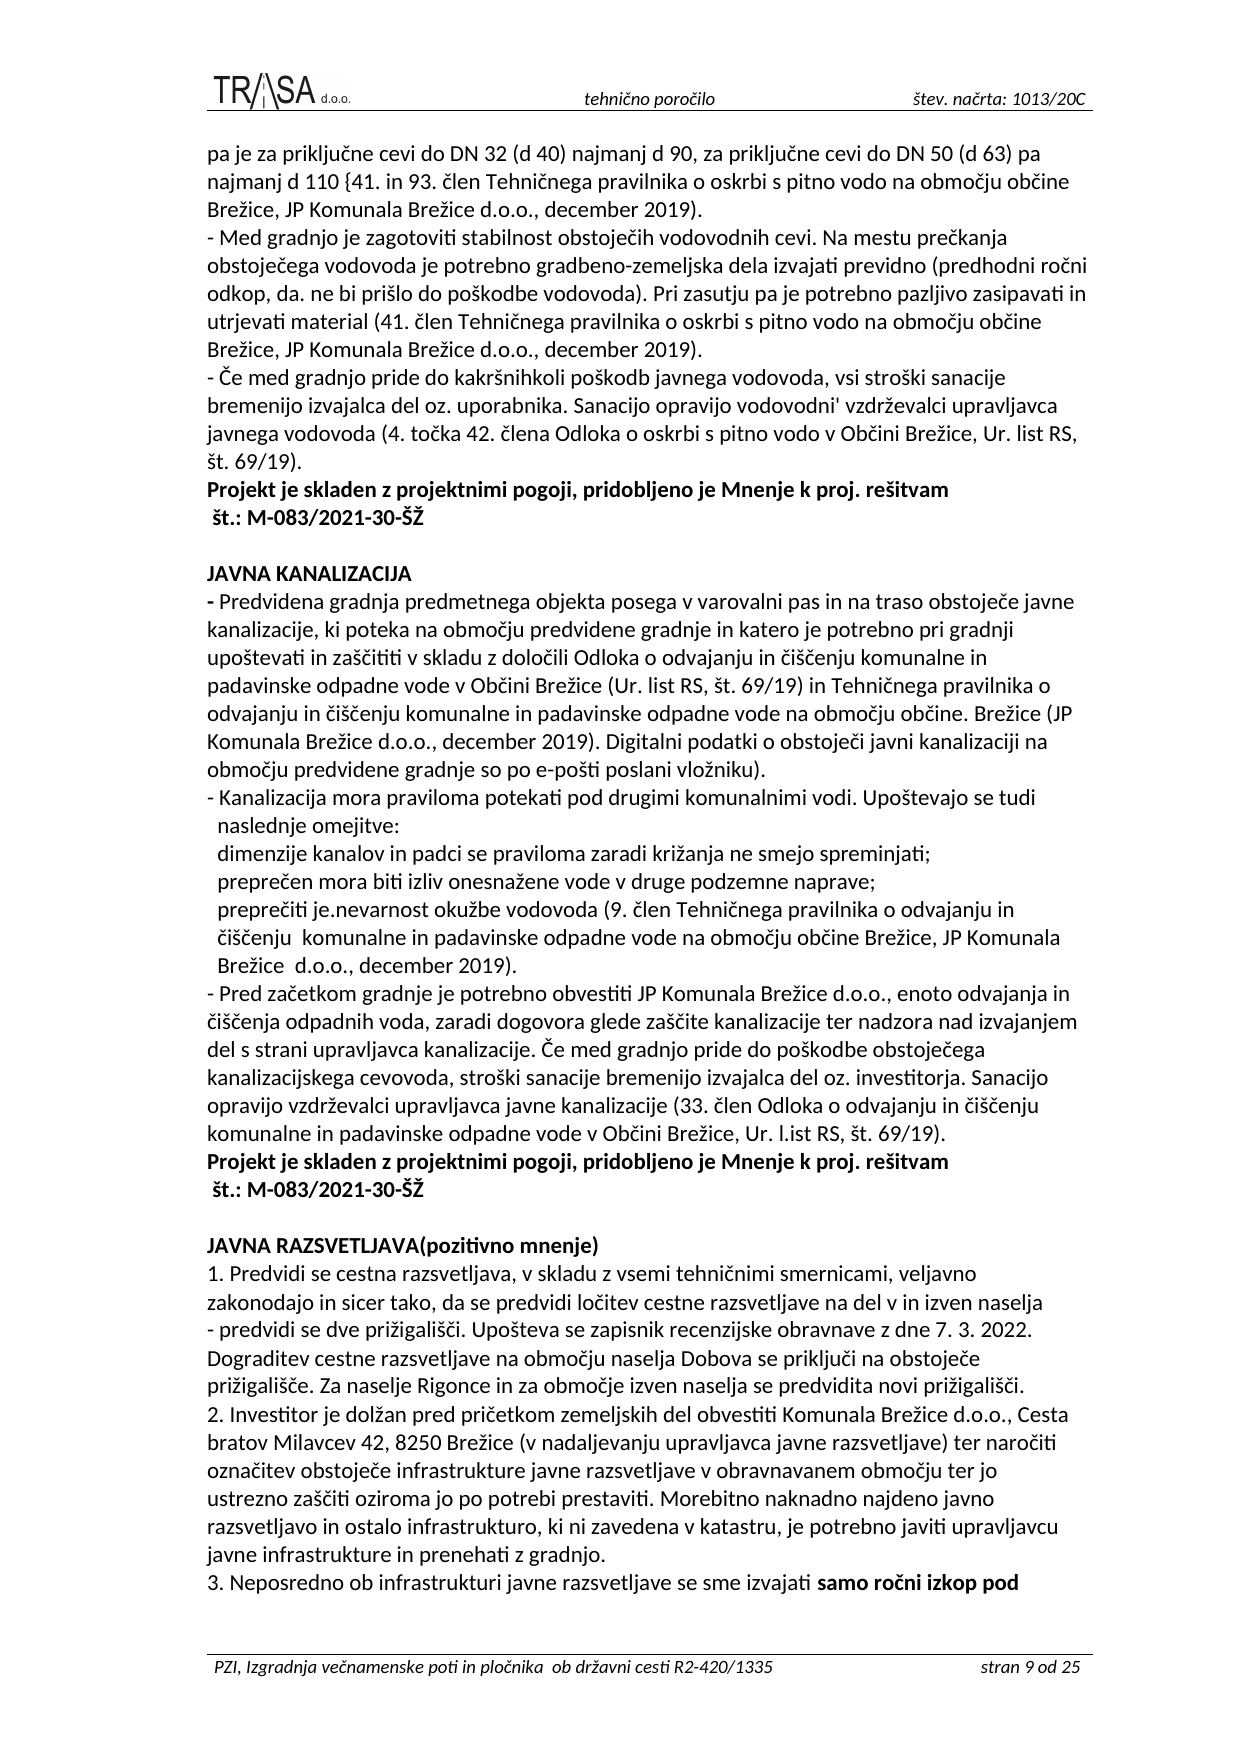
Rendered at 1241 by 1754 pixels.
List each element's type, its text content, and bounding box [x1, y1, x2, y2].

text preprečiti je.nevarnost okužbe vodovoda (9. člen Tehničnega pravilnika o odvajanju in [207, 895, 1092, 923]
text prižigališče. Za naselje Rigonce in za območje izven naselja se predvidita novi prižigališči. [207, 1372, 1092, 1400]
text bratov Milavcev 42, 8250 Brežice (v nadaljevanju upravljavca javne razsvetljave) ter naročiti [207, 1428, 1092, 1456]
text 1. Predvidi se cestna razsvetljava, v skladu z vsemi tehničnimi smernicami, veljavno [207, 1259, 1092, 1288]
text 3. Neposredno ob infrastrukturi javne razsvetljave se sme izvajati samo ročni izkop pod [207, 1568, 1092, 1596]
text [207, 139, 1092, 223]
text Brežice d.o.o., december 2019). [207, 951, 1092, 979]
text javne infrastrukture in prenehati z gradnjo. [207, 1540, 1092, 1568]
text - Če med gradnjo pride do kakršnihkoli poškodb javnega vodovoda, vsi stroški sanacije bremenijo izvajalca del oz. uporabnika. Sanacijo opravijo vodovodni' vzdrževalci upravljavca javnega vodovoda (4. točka 42. člena Odloka o oskrbi s pitno vodo v Občini Brežice, Ur. list RS, št. 69/19). [207, 363, 1092, 475]
text območju predvidene gradnje so po e-pošti poslani vložniku). [207, 755, 1092, 783]
text Projekt je skladen z projektnimi pogoji, pridobljeno je Mnenje k proj. rešitvam [207, 475, 1092, 503]
picture [213, 73, 350, 110]
text dimenzije kanalov in padci se praviloma zaradi križanja ne smejo spreminjati; [207, 839, 1092, 867]
text - predvidi se dve prižigališči. Upošteva se zapisnik recenzijske obravnave z dne 7. 3. 2022. [207, 1316, 1092, 1344]
text čiščenju komunalne in padavinske odpadne vode na območju občine Brežice, JP Komunala [207, 923, 1092, 951]
text označitev obstoječe infrastrukture javne razsvetljave v obravnavanem območju ter jo [207, 1456, 1092, 1484]
text št.: M-083/2021-30-ŠŽ [207, 503, 1092, 531]
text naslednje omejitve: [207, 811, 1092, 839]
text JAVNA RAZSVETLJAVA(pozitivno mnenje) [207, 1232, 1092, 1259]
text - Kanalizacija mora praviloma potekati pod drugimi komunalnimi vodi. Upoštevajo se tudi [207, 783, 1092, 811]
text preprečen mora biti izliv onesnažene vode v druge podzemne naprave; [207, 867, 1092, 895]
text - Pred začetkom gradnje je potrebno obvestiti JP Komunala Brežice d.o.o., enoto odvajanja in čiščenja odpadnih voda, zaradi dogovora glede zaščite kanalizacije ter nadzora nad izvajanjem del s strani upravljavca kanalizacije. Če med gradnjo pride do poškodbe obstoječega kanalizacijskega cevovoda, stroški sanacije bremenijo izvajalca del oz. investitorja. Sanacijo opravijo vzdrževalci upravljavca javne kanalizacije (33. člen Odloka o odvajanju in čiščenju komunalne in padavinske odpadne vode v Občini Brežice, Ur. l.ist RS, št. 69/19). [207, 979, 1092, 1147]
text Dograditev cestne razsvetljave na območju naselja Dobova se priključi na obstoječe [207, 1344, 1092, 1372]
text JAVNA KANALIZACIJA [207, 559, 1092, 587]
text ustrezno zaščiti oziroma jo po potrebi prestaviti. Morebitno naknadno najdeno javno [207, 1484, 1092, 1512]
text 2. Investitor je dolžan pred pričetkom zemeljskih del obvestiti Komunala Brežice d.o.o., Cesta [207, 1400, 1092, 1428]
text razsvetljavo in ostalo infrastrukturo, ki ni zavedena v katastru, je potrebno javiti upravljavcu [207, 1512, 1092, 1540]
text - Predvidena gradnja predmetnega objekta posega v varovalni pas in na traso obstoječe javne kanalizacije, ki poteka na območju predvidene gradnje in katero je potrebno pri gradnji upoštevati in zaščititi v skladu z določili Odloka o odvajanju in čiščenju komunalne in padavinske odpadne vode v Občini Brežice (Ur. list RS, št. 69/19) in Tehničnega pravilnika o odvajanju in čiščenju komunalne in padavinske odpadne vode na območju občine. Brežice (JP Komunala Brežice d.o.o., december 2019). Digitalni podatki o obstoječi javni kanalizaciji na [207, 587, 1092, 755]
text zakonodajo in sicer tako, da se predvidi ločitev cestne razsvetljave na del v in izven naselja [207, 1288, 1092, 1316]
text - Med gradnjo je zagotoviti stabilnost obstoječih vodovodnih cevi. Na mestu prečkanja obstoječega vodovoda je potrebno gradbeno-zemeljska dela izvajati previdno (predhodni ročni odkop, da. ne bi prišlo do poškodbe vodovoda). Pri zasutju pa je potrebno pazljivo zasipavati in utrjevati material (41. člen Tehničnega pravilnika o oskrbi s pitno vodo na območju občine Brežice, JP Komunala Brežice d.o.o., december 2019). [207, 223, 1092, 363]
text št.: M-083/2021-30-ŠŽ [207, 1176, 1092, 1203]
text Projekt je skladen z projektnimi pogoji, pridobljeno je Mnenje k proj. rešitvam [207, 1147, 1092, 1176]
